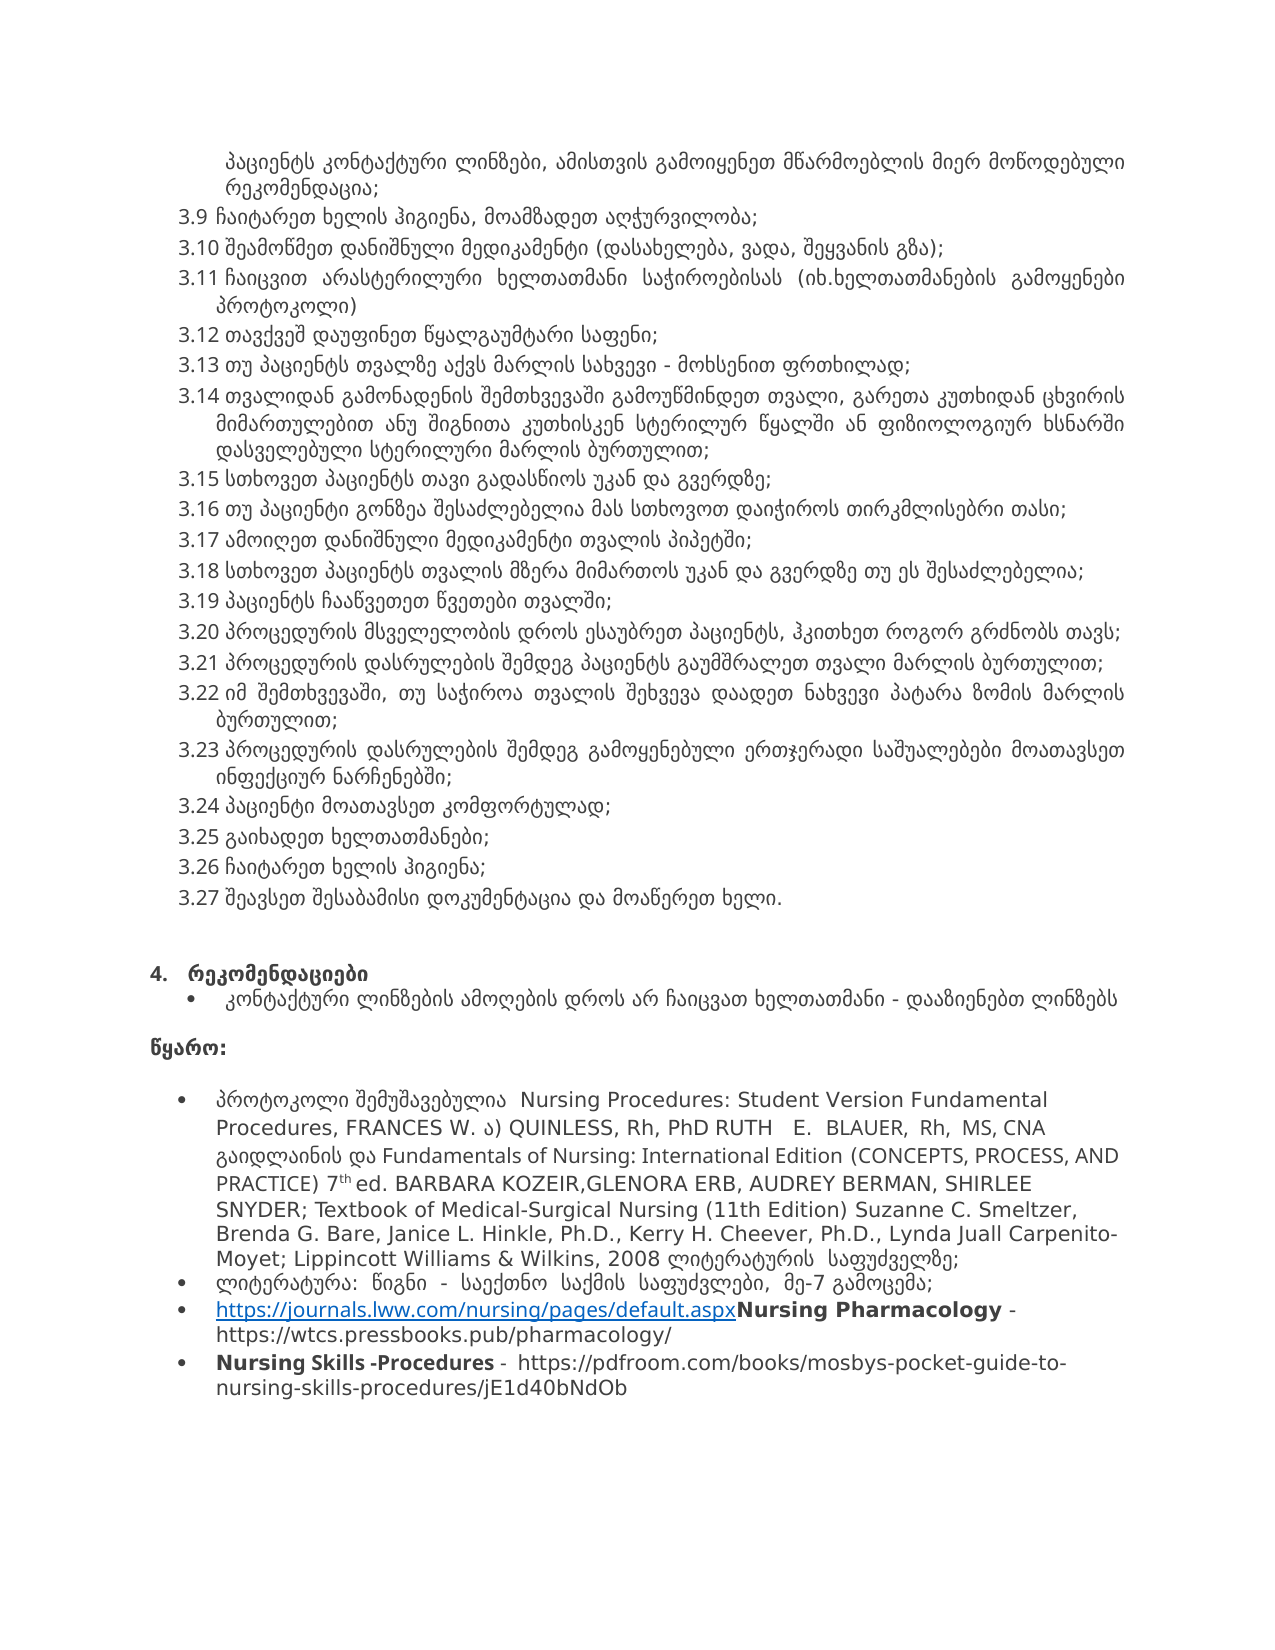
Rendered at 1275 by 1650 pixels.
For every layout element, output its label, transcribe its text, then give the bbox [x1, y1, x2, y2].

list შეამოწმეთ დანიშნული მედიკამენტი (დასახელება, ვადა, შეყვანის გზა); [178, 233, 1125, 261]
list თუ პაციენტს თვალზე აქვს მარლის სახვევი - მოხსენით ფრთხილად; [178, 351, 1125, 379]
list გაიხადეთ ხელთათმანები; [178, 822, 1125, 850]
list პროტოკოლი შემუშავებულია Nursing Procedures: Student Version Fundamental Procedures, FRANCES W. ა) QUINLESS, Rh, PhD RUTH E. BLAUER, Rh, MS, CNA გაიდლაინის და Fundamentals of Nursing: International Edition (CONCEPTS, PROCESS, AND PRACTICE) 7th ed. BARBARA KOZEIR,GLENORA ERB, AUDREY BERMAN, SHIRLEE SNYDER; Textbook of Medical-Surgical Nursing (11th Edition) Suzanne C. Smeltzer, Brenda G. Bare, Janice L. Hinkle, Ph.D., Kerry H. Cheever, Ph.D., Lynda Juall Carpenito-Moyet; Lippincott Williams & Wilkins, 2008 ლიტერატურის საფუძველზე; [178, 1088, 1125, 1271]
list პროცედურის მსველელობის დროს ესაუბრეთ პაციენტს, ჰკითხეთ როგორ გრძნობს თავს; [178, 617, 1125, 645]
list Nursing Skills -Procedures - https://pdfroom.com/books/mosbys-pocket-guide-to-nursing-skills-procedures/jE1d40bNdOb [178, 1348, 1125, 1401]
list სთხოვეთ პაციენტს თვალის მზერა მიმართოს უკან და გვერდზე თუ ეს შესაძლებელია; [178, 556, 1125, 584]
list ამოიღეთ დანიშნული მედიკამენტი თვალის პიპეტში; [178, 525, 1125, 553]
list თავქვეშ დაუფინეთ წყალგაუმტარი საფენი; [178, 320, 1125, 348]
list ლიტერატურა: წიგნი - საექთნო საქმის საფუძვლები, მე-7 გამოცემა; [178, 1271, 1125, 1295]
list იმ შემთხვევაში, თუ საჭიროა თვალის შეხვევა დაადეთ ნახვევი პატარა ზომის მარლის ბურთულით; [178, 678, 1125, 733]
list პაციენტს ჩააწვეთეთ წვეთები თვალში; [178, 586, 1125, 615]
list რეკომენდაციები [150, 959, 1125, 987]
text წყარო: [150, 1036, 1125, 1060]
list ჩაიტარეთ ხელის ჰიგიენა; [178, 852, 1125, 881]
list კონტაქტური ლინზების ამოღების დროს არ ჩაიცვათ ხელთათმანი - დააზიენებთ ლინზებს [187, 987, 1125, 1011]
list სთხოვეთ პაციენტს თავი გადასწიოს უკან და გვერდზე; [178, 464, 1125, 492]
list შეავსეთ შესაბამისი დოკუმენტაცია და მოაწერეთ ხელი. [178, 883, 1125, 911]
list პროცედურის დასრულების შემდეგ გამოყენებული ერთჯერადი საშუალებები მოათავსეთ ინფექციურ ნარჩენებში; [178, 735, 1125, 789]
list ჩაიცვით არასტერილური ხელთათმანი საჭიროებისას (იხ.ხელთათმანების გამოყენები პროტოკოლი) [178, 263, 1125, 318]
list ჩაიტარეთ ხელის ჰიგიენა, მოამზადეთ აღჭურვილობა; [178, 202, 1125, 231]
list თვალიდან გამონადენის შემთხვევაში გამოუწმინდეთ თვალი, გარეთა კუთხიდან ცხვირის მიმართულებით ანუ შიგნითა კუთხისკენ სტერილურ წყალში ან ფიზიოლოგიურ ხსნარში დასველებული სტერილური მარლის ბურთულით; [178, 381, 1125, 462]
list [187, 150, 1125, 200]
list პაციენტი მოათავსეთ კომფორტულად; [178, 791, 1125, 819]
list https://journals.lww.com/nursing/pages/default.aspxNursing Pharmacology - https://wtcs.pressbooks.pub/pharmacology/ [178, 1295, 1125, 1348]
list თუ პაციენტი გონზეა შესაძლებელია მას სთხოვოთ დაიჭიროს თირკმლისებრი თასი; [178, 494, 1125, 523]
list პროცედურის დასრულების შემდეგ პაციენტს გაუმშრალეთ თვალი მარლის ბურთულით; [178, 648, 1125, 676]
